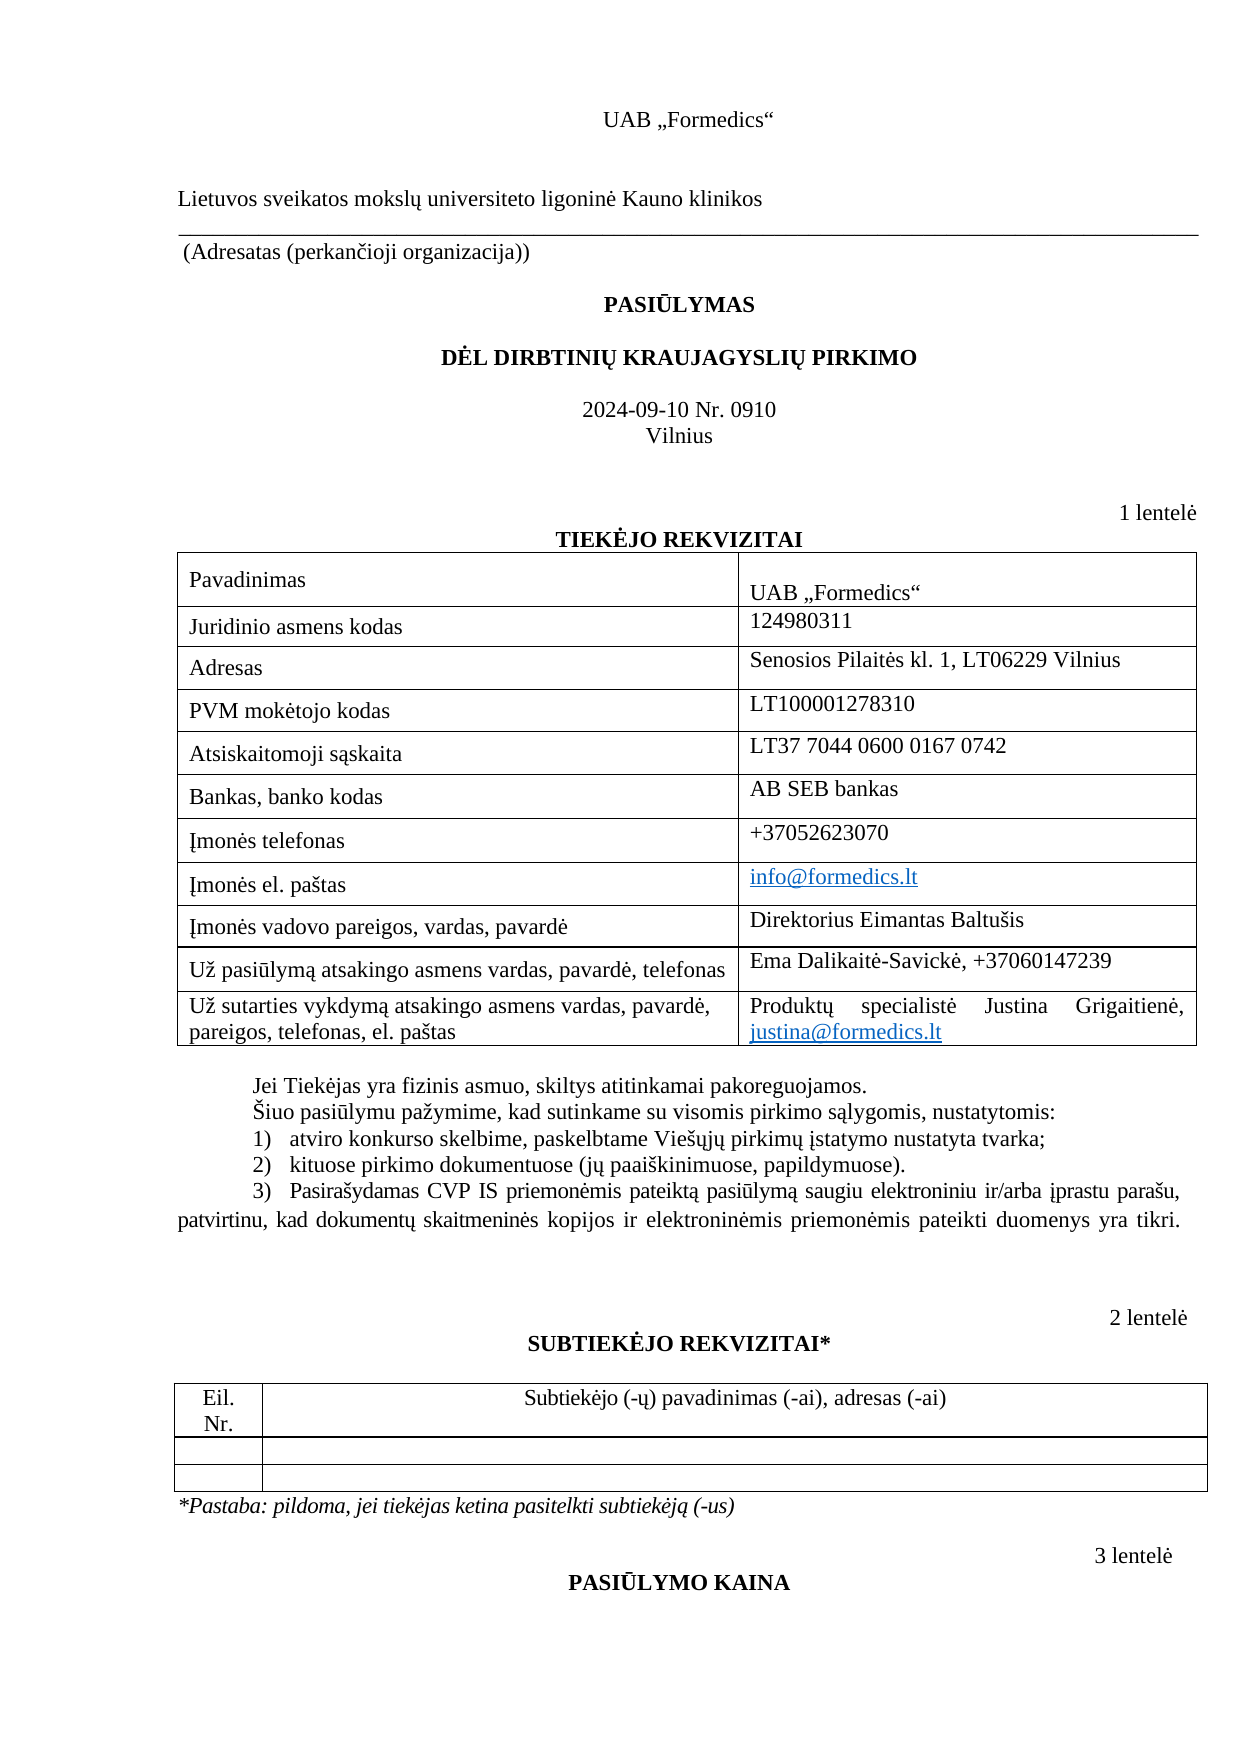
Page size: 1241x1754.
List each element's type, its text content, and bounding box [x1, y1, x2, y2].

list kituose pirkimo dokumentuose (jų paaiškinimuose, papildymuose). [177, 1151, 1181, 1177]
table_cell info@formedics.lt [739, 863, 1196, 905]
table_cell Produktų specialistė Justina Grigaitienė, justina@formedics.lt [739, 992, 1196, 1045]
text *Pastaba: pildoma, jei tiekėjas ketina pasitelkti subtiekėją (-us) [177, 1492, 1181, 1518]
table_cell PVM mokėtojo kodas [178, 690, 738, 731]
table_cell Už sutarties vykdymą atsakingo asmens vardas, pavardė, pareigos, telefonas, el. paštas [178, 992, 738, 1045]
table_cell Įmonės vadovo pareigos, vardas, pavardė [178, 906, 738, 946]
table_cell Adresas [178, 647, 738, 689]
table_cell Bankas, banko kodas [178, 775, 738, 818]
table_cell Direktorius Eimantas Baltušis [739, 906, 1196, 946]
table_header UAB „Formedics“ [739, 553, 1196, 606]
table_cell Atsiskaitomoji sąskaita [178, 732, 738, 774]
text PASIŪLYMO KAINA [177, 1569, 1181, 1595]
table_cell LT100001278310 [739, 690, 1196, 731]
table_cell AB SEB bankas [739, 775, 1196, 818]
table_cell [263, 1465, 1207, 1491]
text UAB „Formedics“ [177, 106, 1200, 133]
text Šiuo pasiūlymu pažymime, kad sutinkame su visomis pirkimo sąlygomis, nustatytomis: [177, 1098, 1181, 1125]
table_cell Įmonės el. paštas [178, 863, 738, 905]
text 1 lentelė [177, 475, 1197, 526]
text Jei Tiekėjas yra fizinis asmuo, skiltys atitinkamai pakoreguojamos. [177, 1072, 1181, 1098]
table_cell Senosios Pilaitės kl. 1, LT06229 Vilnius [739, 647, 1196, 689]
text Vilnius [177, 423, 1181, 449]
text SUBTIEKĖJO REKVIZITAI* [177, 1330, 1181, 1356]
table_cell [175, 1438, 262, 1464]
table_cell [175, 1465, 262, 1491]
table_header Eil. Nr. [175, 1384, 262, 1436]
list Pasirašydamas CVP IS priemonėmis pateiktą pasiūlymą saugiu elektroniniu ir/arba įprastu parašu, patvirtinu, kad dokumentų skaitmeninės kopijos ir elektroninėmis priemonėmis pateikti duomenys yra tikri. [177, 1177, 1181, 1261]
text 2024-09-10 Nr. 0910 [177, 396, 1181, 423]
text _________________________________________________________________________________________ [177, 212, 1200, 238]
table_header Subtiekėjo (-ų) pavadinimas (-ai), adresas (-ai) [263, 1384, 1207, 1436]
table_cell Už pasiūlymą atsakingo asmens vardas, pavardė, telefonas [178, 948, 738, 991]
text 3 lentelė [1002, 1543, 1181, 1569]
text (Adresatas (perkančioji organizacija)) [177, 238, 1181, 264]
text 2 lentelė [177, 1279, 1197, 1330]
table_cell 124980311 [739, 607, 1196, 646]
table_cell Juridinio asmens kodas [178, 607, 738, 646]
table_cell Įmonės telefonas [178, 819, 738, 862]
table_cell +37052623070 [739, 819, 1196, 862]
table_header Pavadinimas [178, 553, 738, 606]
list atviro konkurso skelbime, paskelbtame Viešųjų pirkimų įstatymo nustatyta tvarka; [177, 1125, 1181, 1151]
text PASIŪLYMAS [177, 291, 1181, 317]
table_cell LT37 7044 0600 0167 0742 [739, 732, 1196, 774]
text Lietuvos sveikatos mokslų universiteto ligoninė Kauno klinikos [177, 185, 1200, 212]
table_cell Ema Dalikaitė-Savickė, +37060147239 [739, 948, 1196, 991]
text DĖL DIRBTINIŲ KRAUJAGYSLIŲ PIRKIMO [177, 343, 1181, 370]
text TIEKĖJO REKVIZITAI [177, 526, 1181, 552]
table_cell [263, 1438, 1207, 1464]
